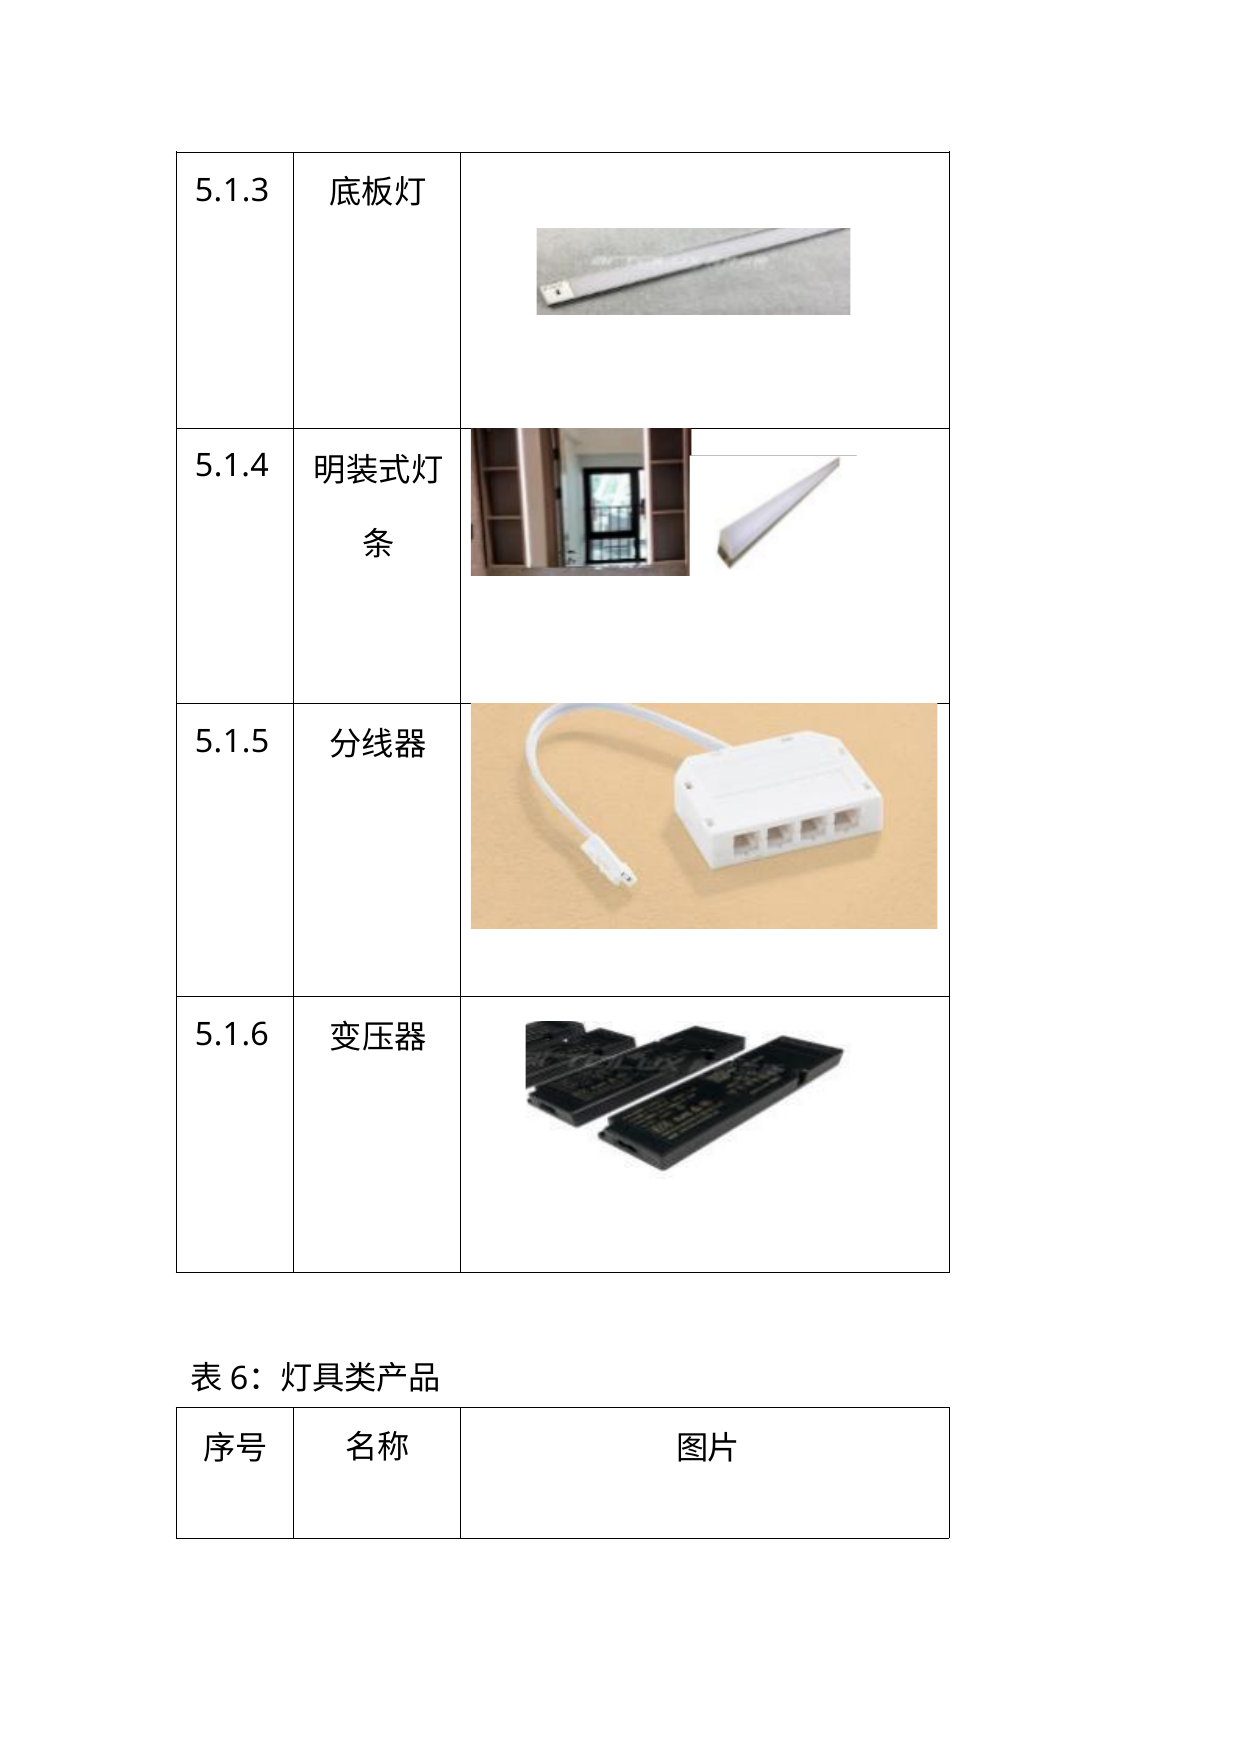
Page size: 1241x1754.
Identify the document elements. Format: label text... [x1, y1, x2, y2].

picture [536, 228, 851, 315]
table_cell 5.1.6 [177, 997, 293, 1272]
table_cell 分线器 [294, 704, 460, 996]
table_cell 5.1.5 [177, 704, 293, 996]
table_header 名称 [294, 1408, 460, 1538]
table_cell [461, 704, 949, 996]
picture [470, 703, 938, 929]
table_header 图片 [461, 1408, 949, 1538]
table_cell [461, 997, 949, 1272]
text 表 6：灯具类产品 [190, 1353, 1064, 1398]
table_cell 变压器 [294, 997, 460, 1272]
table_cell [461, 429, 949, 703]
table_cell 明装式灯 条 [294, 429, 460, 703]
table_cell 5.1.4 [177, 429, 293, 703]
table_header 序号 [177, 1408, 293, 1538]
table_header 底板灯 [294, 153, 460, 427]
table_header 5.1.3 [177, 153, 293, 427]
picture [470, 428, 857, 576]
picture [525, 1021, 862, 1179]
table_header [461, 153, 949, 427]
